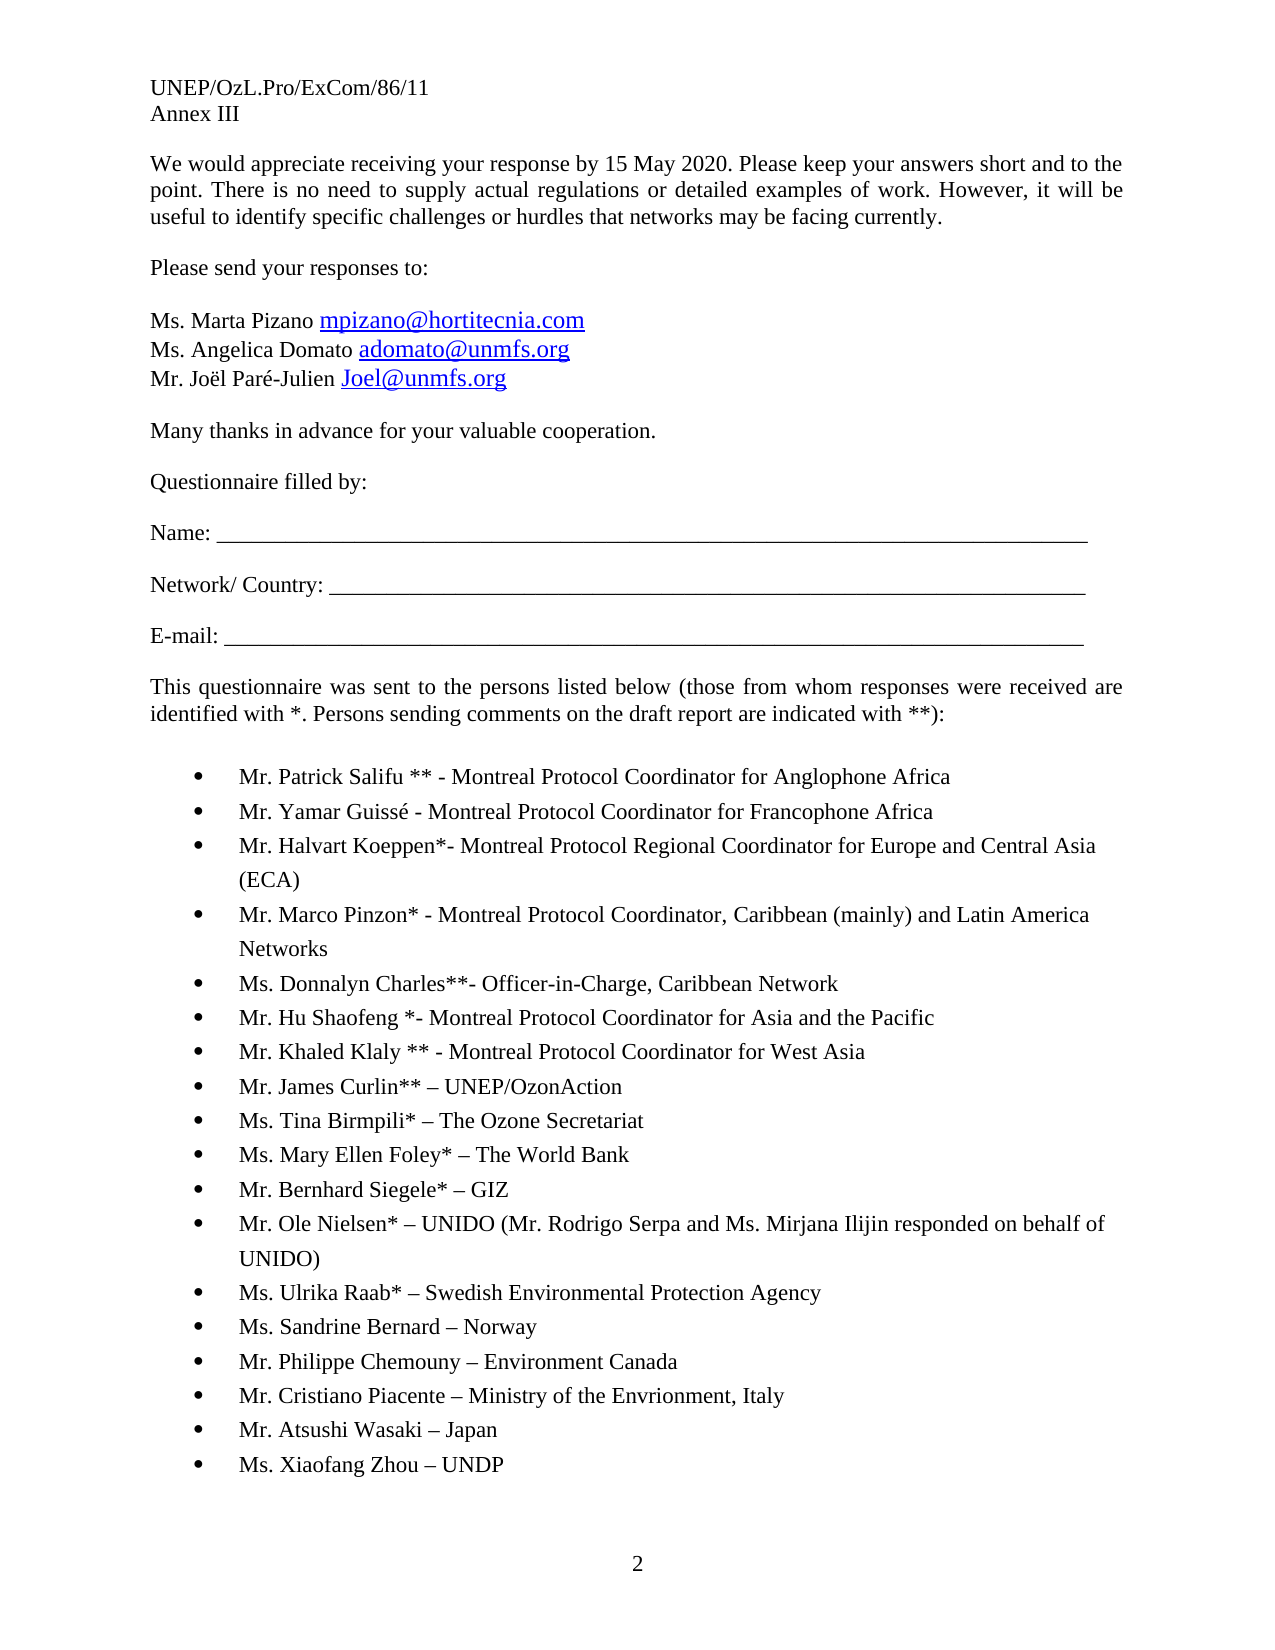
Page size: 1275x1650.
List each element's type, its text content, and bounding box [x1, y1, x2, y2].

list Mr. James Curlin** – UNEP/OzonAction [194, 1065, 1125, 1099]
list Mr. Philippe Chemouny – Environment Canada [194, 1340, 1125, 1374]
list Ms. Marta Pizano mpizano@hortitecnia.com Ms. Angelica Domato adomato@unmfs.org Mr. Joël Paré-Julien Joel@unmfs.org [150, 305, 1125, 392]
list Mr. Bernhard Siegele* – GIZ [194, 1168, 1125, 1202]
list Mr. Halvart Koeppen*- Montreal Protocol Regional Coordinator for Europe and Central Asia (ECA) [194, 824, 1125, 893]
list Mr. Patrick Salifu ** - Montreal Protocol Coordinator for Anglophone Africa [194, 755, 1125, 790]
list Please send your responses to: [150, 254, 1125, 280]
list Mr. Cristiano Piacente – Ministry of the Envrionment, Italy [194, 1374, 1125, 1408]
list Network/ Country: __________________________________________________________________ [150, 571, 1125, 597]
text E-mail: ___________________________________________________________________________ [150, 622, 1125, 648]
list Name: ____________________________________________________________________________ [150, 519, 1125, 546]
list Ms. Mary Ellen Foley* – The World Bank [194, 1133, 1125, 1168]
list Ms. Xiaofang Zhou – UNDP [194, 1443, 1125, 1477]
list Ms. Tina Birmpili* – The Ozone Secretariat [194, 1099, 1125, 1133]
text This questionnaire was sent to the persons listed below (those from whom responses were received are identified with *. Persons sending comments on the draft report are indicated with **): [150, 673, 1125, 726]
list We would appreciate receiving your response by 15 May 2020. Please keep your answers short and to the point. There is no need to supply actual regulations or detailed examples of work. However, it will be useful to identify specific challenges or hurdles that networks may be facing currently. [150, 150, 1125, 229]
list Mr. Atsushi Wasaki – Japan [194, 1408, 1125, 1443]
list Questionnaire filled by: [150, 468, 1125, 494]
list Ms. Sandrine Bernard – Norway [194, 1305, 1125, 1340]
list Mr. Ole Nielsen* – UNIDO (Mr. Rodrigo Serpa and Ms. Mirjana Ilijin responded on behalf of UNIDO) [194, 1202, 1125, 1271]
list Mr. Hu Shaofeng *- Montreal Protocol Coordinator for Asia and the Pacific [194, 996, 1125, 1030]
list Ms. Ulrika Raab* – Swedish Environmental Protection Agency [194, 1271, 1125, 1305]
list Many thanks in advance for your valuable cooperation. [150, 417, 1125, 443]
list Mr. Khaled Klaly ** - Montreal Protocol Coordinator for West Asia [194, 1030, 1125, 1065]
list Mr. Marco Pinzon* - Montreal Protocol Coordinator, Caribbean (mainly) and Latin America Networks [194, 893, 1125, 962]
list Ms. Donnalyn Charles**- Officer-in-Charge, Caribbean Network [194, 962, 1125, 996]
list Mr. Yamar Guissé - Montreal Protocol Coordinator for Francophone Africa [194, 790, 1125, 824]
